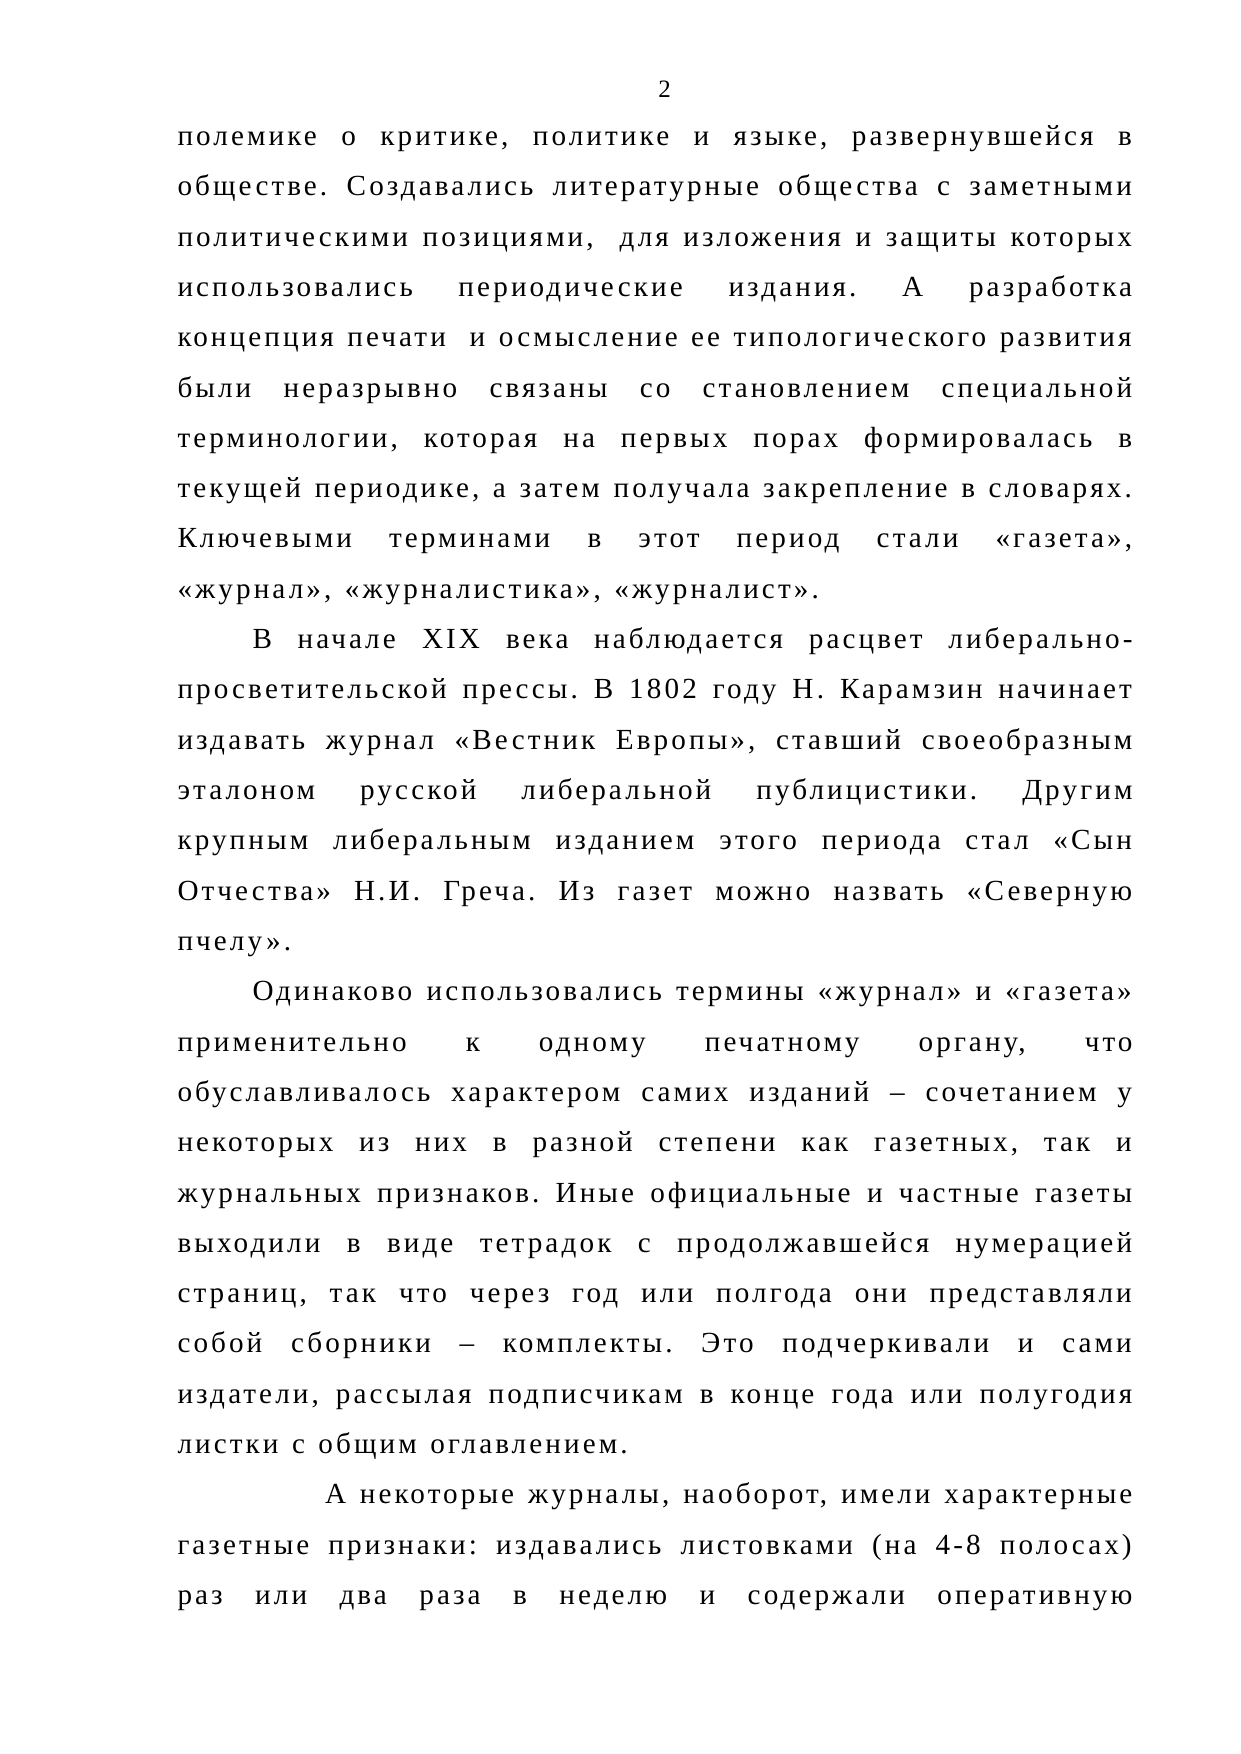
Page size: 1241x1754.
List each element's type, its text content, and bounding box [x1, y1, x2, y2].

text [177, 1477, 1133, 1611]
text В начале XIX века наблюдается расцвет либерально-просветительской прессы. В 1802 году Н. Карамзин начинает издавать журнал «Вестник Европы», ставший своеобразным эталоном русской либеральной публицистики. Другим крупным либеральным изданием этого периода стал «Сын Отчества» Н.И. Греча. Из газет можно назвать «Северную пчелу». [177, 621, 1133, 957]
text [177, 118, 1133, 604]
text Одинаково использовались термины «журнал» и «газета» применительно к одному печатному органу, что обуславливалось характером самих изданий – сочетанием у некоторых из них в разной степени как газетных, так и журнальных признаков. Иные официальные и частные газеты выходили в виде тетрадок с продолжавшейся нумерацией страниц, так что через год или полгода они представляли собой сборники – комплекты. Это подчеркивали и сами издатели, рассылая подписчикам в конце года или полугодия листки с общим оглавлением. [177, 973, 1133, 1460]
